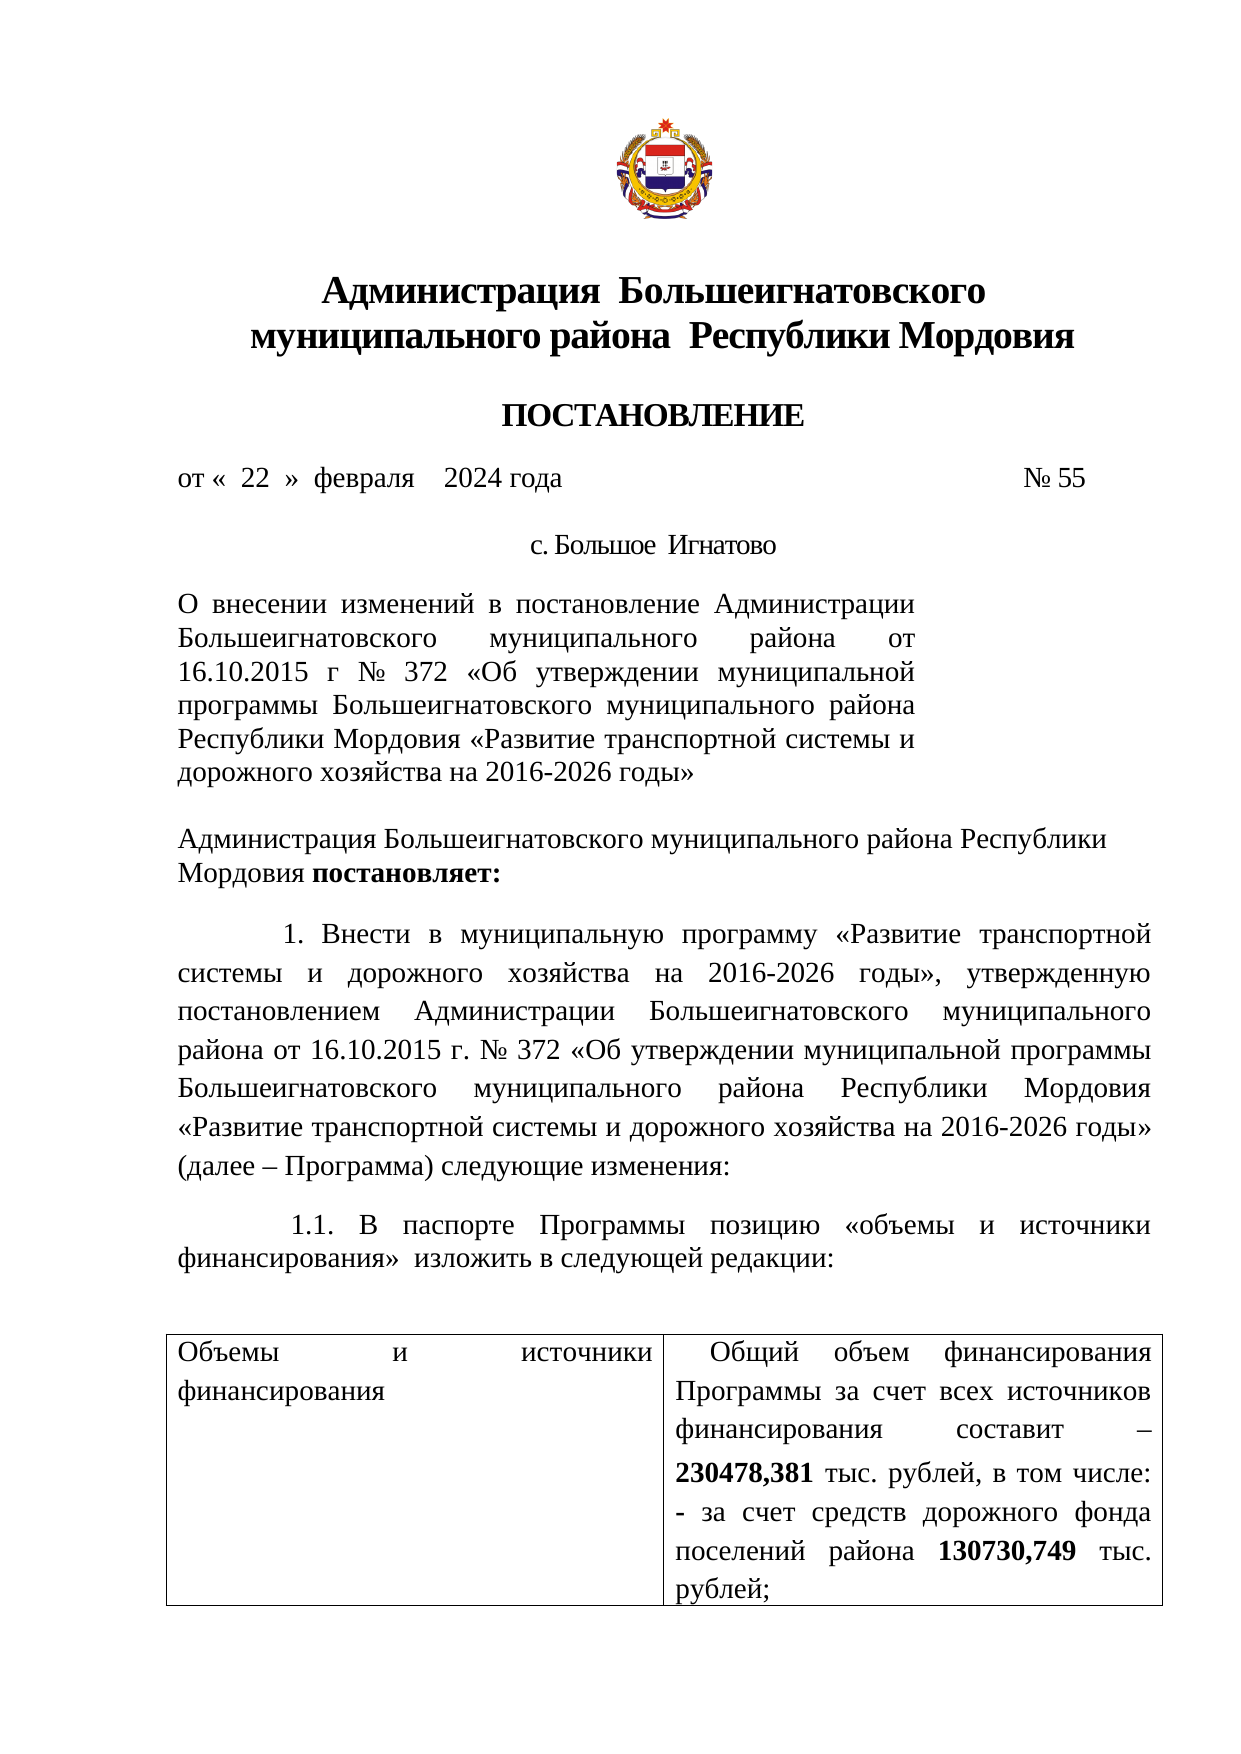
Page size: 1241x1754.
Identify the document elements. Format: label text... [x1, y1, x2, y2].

text О внесении изменений в постановление Администрации Большеигнатовского муниципального района от 16.10.2015 г № 372 «Об утверждении муниципальной программы Большеигнатовского муниципального района Республики Мордовия «Развитие транспортной системы и дорожного хозяйства на 2016-2026 годы» [177, 587, 916, 788]
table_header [167, 1335, 663, 1605]
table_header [664, 1335, 1162, 1605]
text Администрация Большеигнатовского муниципального района Республики Мордовия постановляет: [177, 821, 1152, 888]
text 1. Внести в муниципальную программу «Развитие транспортной системы и дорожного хозяйства на 2016-2026 годы», утвержденную постановлением Администрации Большеигнатовского муниципального района от 16.10.2015 г. № 372 «Об утверждении муниципальной программы Большеигнатовского муниципального района Республики Мордовия «Развитие транспортной системы и дорожного хозяйства на 2016-2026 годы» (далее – Программа) следующие изменения: [177, 916, 1152, 1181]
picture [616, 118, 713, 219]
text ПОСТАНОВЛЕНИЕ [287, 395, 1021, 434]
text с. Большое Игнатово [287, 527, 1021, 561]
text муниципального района Республики Мордовия [177, 312, 1151, 357]
text 1.1. В паспорте Программы позицию «объемы и источники финансирования» изложить в следующей редакции: [177, 1207, 1152, 1274]
text от « 22 » февраля 2024 года № 55 [177, 460, 1152, 494]
text Администрация Большеигнатовского [287, 266, 1021, 312]
